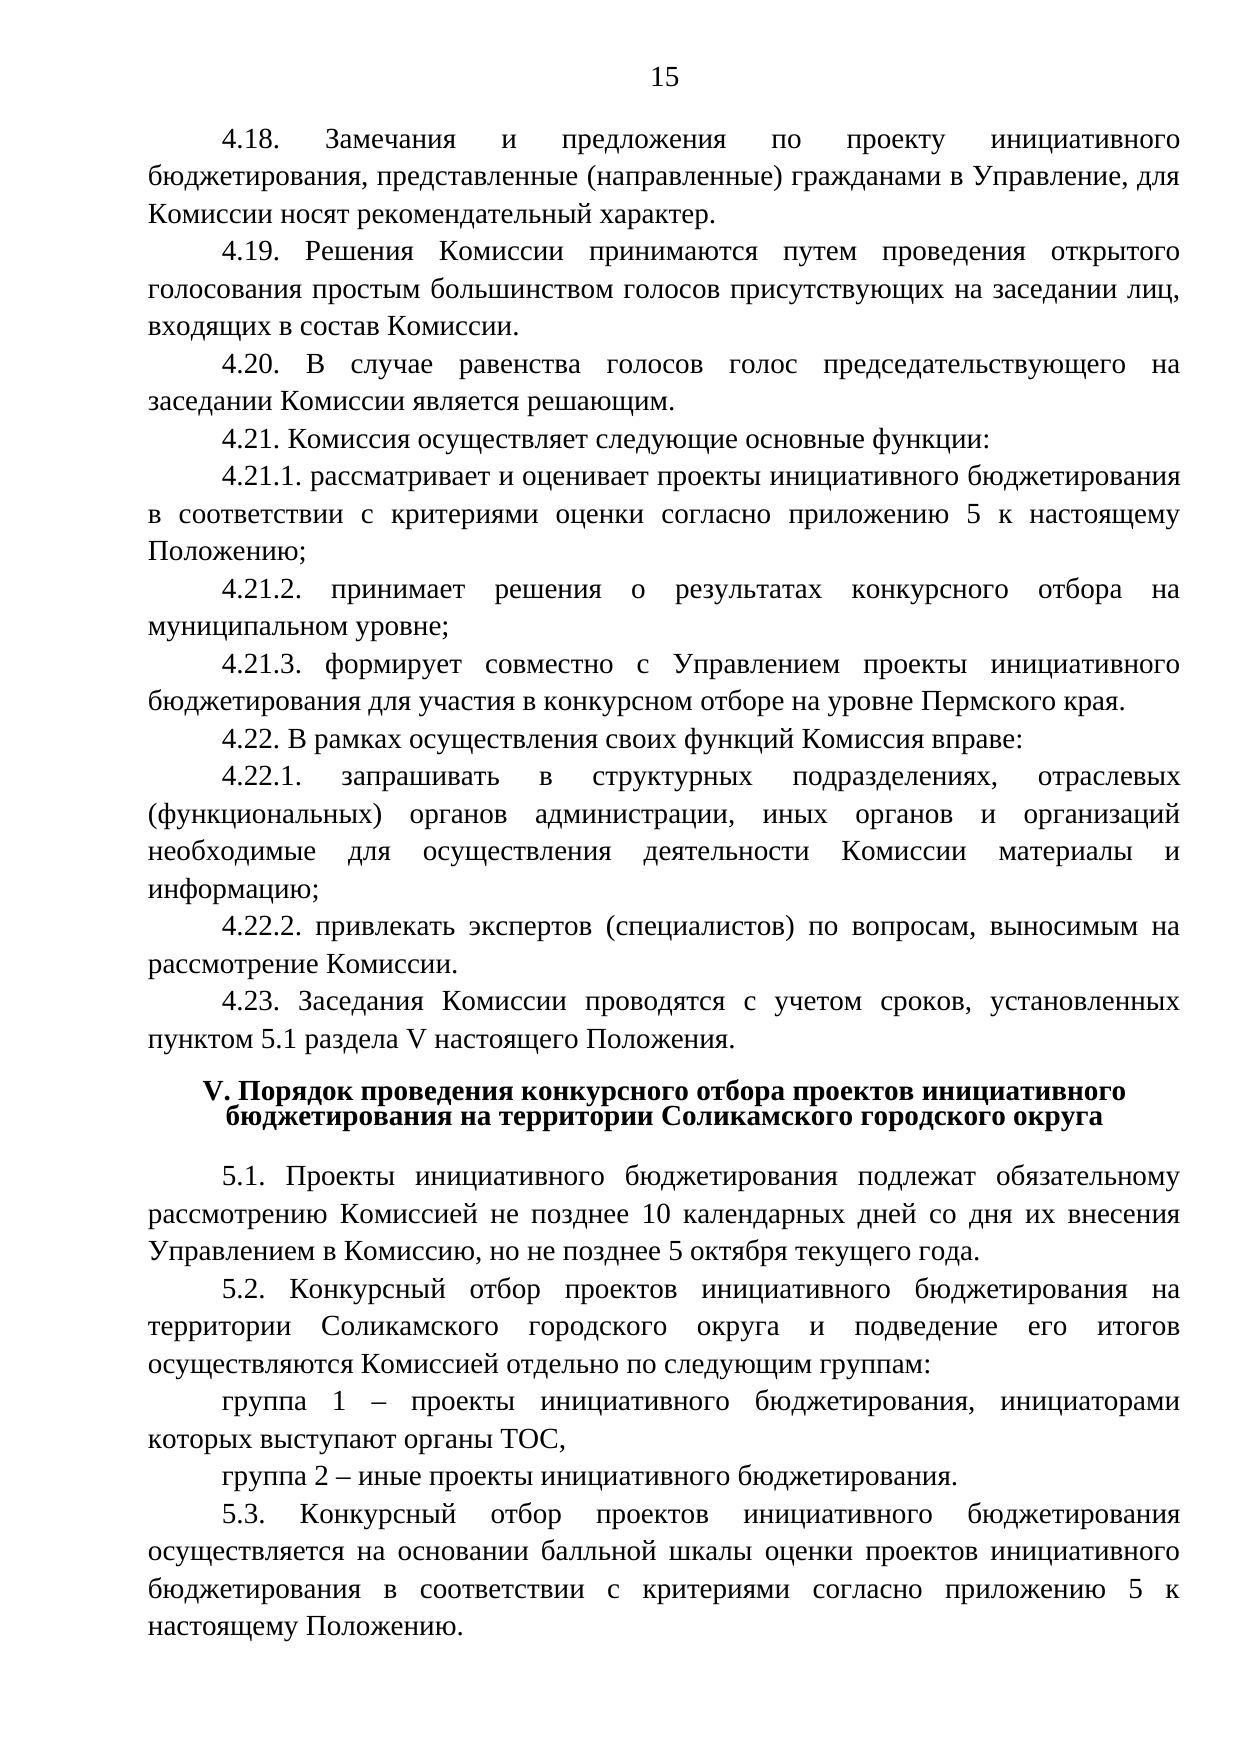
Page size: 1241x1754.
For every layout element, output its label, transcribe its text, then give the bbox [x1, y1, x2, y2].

text 4.21.2. принимает решения о результатах конкурсного отбора на муниципальном уровне; [148, 568, 1181, 643]
text группа 1 – проекты инициативного бюджетирования, инициаторами которых выступают органы ТОС, [148, 1381, 1181, 1456]
text 4.21.1. рассматривает и оценивает проекты инициативного бюджетирования в соответствии с критериями оценки согласно приложению 5 к настоящему Положению; [148, 456, 1181, 568]
text группа 2 – иные проекты инициативного бюджетирования. [148, 1456, 1181, 1493]
text 5.1. Проекты инициативного бюджетирования подлежат обязательному рассмотрению Комиссией не позднее 10 календарных дней со дня их внесения Управлением в Комиссию, но не позднее 5 октября текущего года. [148, 1156, 1181, 1268]
text 4.19. Решения Комиссии принимаются путем проведения открытого голосования простым большинством голосов присутствующих на заседании лиц, входящих в состав Комиссии. [148, 231, 1181, 343]
text 4.20. В случае равенства голосов голос председательствующего на заседании Комиссии является решающим. [148, 343, 1181, 418]
text 4.18. Замечания и предложения по проекту инициативного бюджетирования, представленные (направленные) гражданами в Управление, для Комиссии носят рекомендательный характер. [148, 118, 1181, 231]
text 4.22.2. привлекать экспертов (специалистов) по вопросам, выносимым на рассмотрение Комиссии. [148, 906, 1181, 981]
text 4.22.1. запрашивать в структурных подразделениях, отраслевых (функциональных) органов администрации, иных органов и организаций необходимые для осуществления деятельности Комиссии материалы и информацию; [148, 756, 1181, 906]
text 4.21. Комиссия осуществляет следующие основные функции: [148, 418, 1181, 456]
text 4.22. В рамках осуществления своих функций Комиссия вправе: [148, 718, 1181, 756]
subtitle V. Порядок проведения конкурсного отбора проектов инициативного бюджетирования на территории Соликамского городского округа [148, 1081, 1181, 1131]
text 5.3. Конкурсный отбор проектов инициативного бюджетирования осуществляется на основании балльной шкалы оценки проектов инициативного бюджетирования в соответствии с критериями согласно приложению 5 к настоящему Положению. [148, 1493, 1181, 1643]
text 5.2. Конкурсный отбор проектов инициативного бюджетирования на территории Соликамского городского округа и подведение его итогов осуществляются Комиссией отдельно по следующим группам: [148, 1268, 1181, 1381]
text 4.21.3. формирует совместно с Управлением проекты инициативного бюджетирования для участия в конкурсном отборе на уровне Пермского края. [148, 643, 1181, 718]
text 4.23. Заседания Комиссии проводятся с учетом сроков, установленных пунктом 5.1 раздела V настоящего Положения. [148, 981, 1181, 1056]
